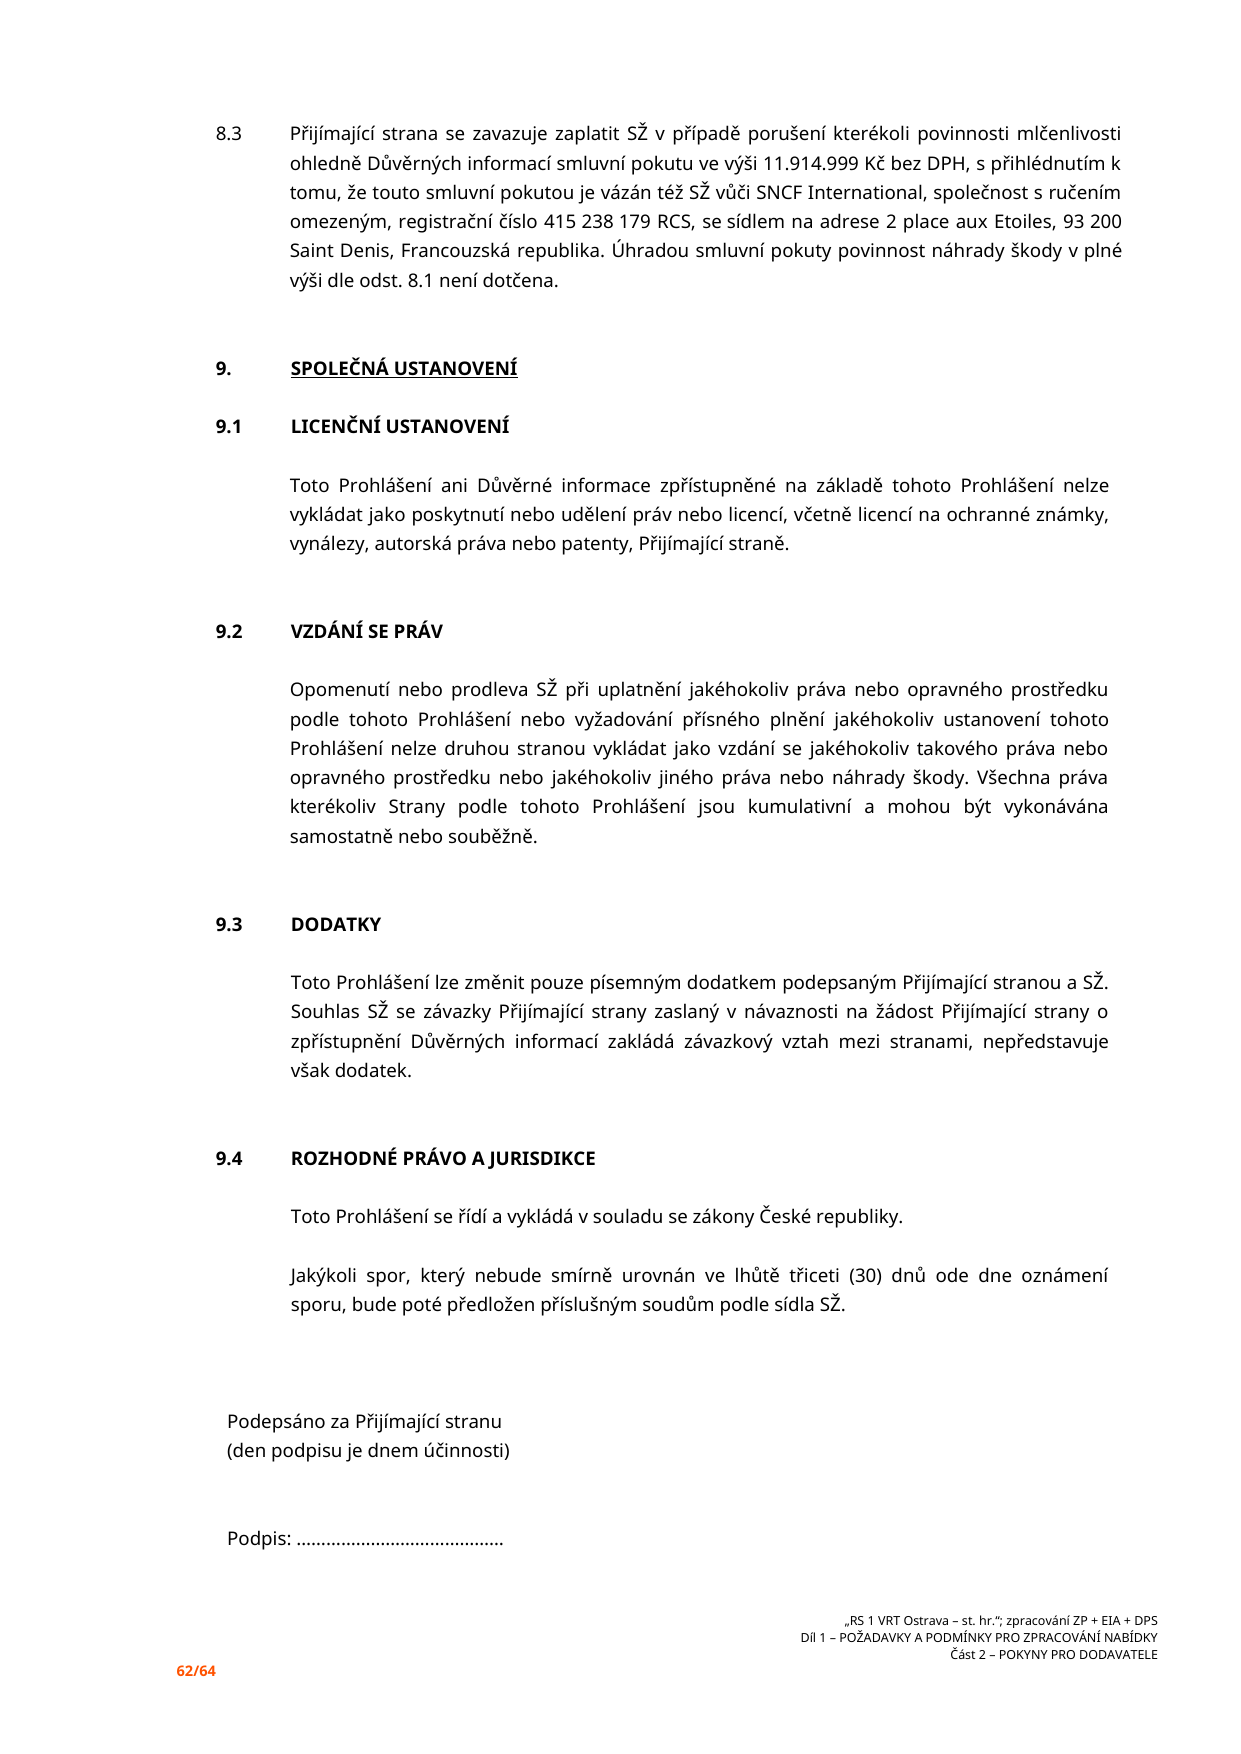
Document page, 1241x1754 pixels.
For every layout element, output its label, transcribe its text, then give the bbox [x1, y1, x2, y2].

list LICENČNÍ USTANOVENÍ [216, 413, 1122, 439]
list SPOLEČNÁ USTANOVENÍ [216, 355, 1122, 380]
text Toto Prohlášení se řídí a vykládá v souladu se zákony České republiky. [291, 1204, 1110, 1229]
table_header Podepsáno za Přijímající stranu (den podpisu je dnem účinnosti) [216, 1409, 1098, 1467]
list VZDÁNÍ SE PRÁV [216, 618, 1110, 644]
list DODATKY [216, 911, 1110, 936]
list Přijímající strana se zavazuje zaplatit SŽ v případě porušení kterékoli povinnosti mlčenlivosti ohledně Důvěrných informací smluvní pokutu ve výši 11.914.999 Kč bez DPH, s přihlédnutím k tomu, že touto smluvní pokutou je vázán též SŽ vůči SNCF International, společnost s ručením omezeným, registrační číslo 415 238 179 RCS, se sídlem na adrese 2 place aux Etoiles, 93 200 Saint Denis, Francouzská republika. Úhradou smluvní pokuty povinnost náhrady škody v plné výši dle odst. 8.1 není dotčena. [216, 121, 1122, 292]
text Toto Prohlášení lze změnit pouze písemným dodatkem podepsaným Přijímající stranou a SŽ. Souhlas SŽ se závazky Přijímající strany zaslaný v návaznosti na žádost Přijímající strany o zpřístupnění Důvěrných informací zakládá závazkový vztah mezi stranami, nepředstavuje však dodatek. [291, 969, 1110, 1083]
text Opomenutí nebo prodleva SŽ při uplatnění jakéhokoliv práva nebo opravného prostředku podle tohoto Prohlášení nebo vyžadování přísného plnění jakéhokoliv ustanovení tohoto Prohlášení nelze druhou stranou vykládat jako vzdání se jakéhokoliv takového práva nebo opravného prostředku nebo jakéhokoliv jiného práva nebo náhrady škody. Všechna práva kterékoliv Strany podle tohoto Prohlášení jsou kumulativní a mohou být vykonávána samostatně nebo souběžně. [289, 677, 1110, 849]
list ROZHODNÉ PRÁVO A JURISDIKCE [216, 1145, 1122, 1171]
text Toto Prohlášení ani Důvěrné informace zpřístupněné na základě tohoto Prohlášení nelze vykládat jako poskytnutí nebo udělení práv nebo licencí, včetně licencí na ochranné známky, vynálezy, autorská práva nebo patenty, Přijímající straně. [289, 472, 1110, 556]
text Jakýkoli spor, který nebude smírně urovnán ve lhůtě třiceti (30) dnů ode dne oznámení sporu, bude poté předložen příslušným soudům podle sídla SŽ. [291, 1262, 1110, 1317]
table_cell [216, 1467, 1098, 1588]
